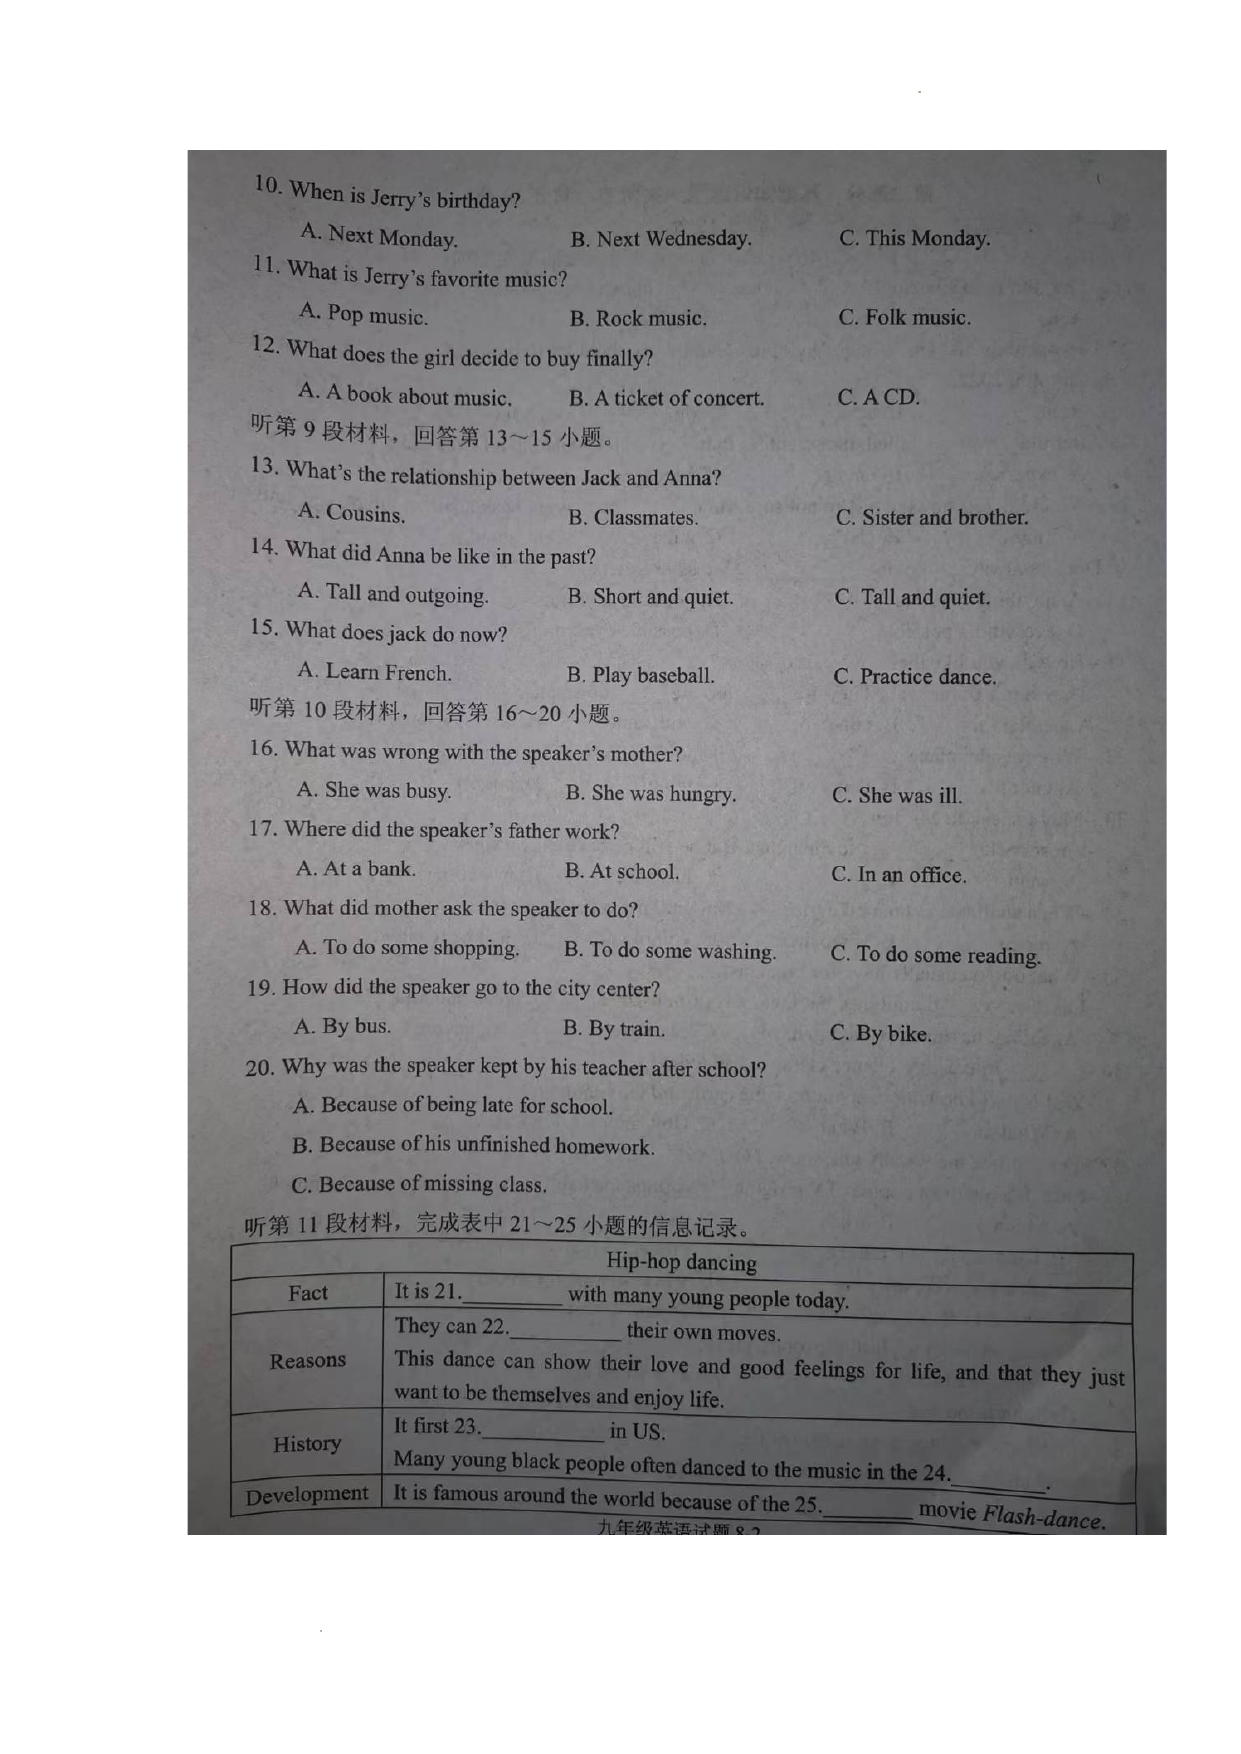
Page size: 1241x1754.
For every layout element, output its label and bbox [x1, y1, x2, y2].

picture [187, 150, 1167, 1535]
